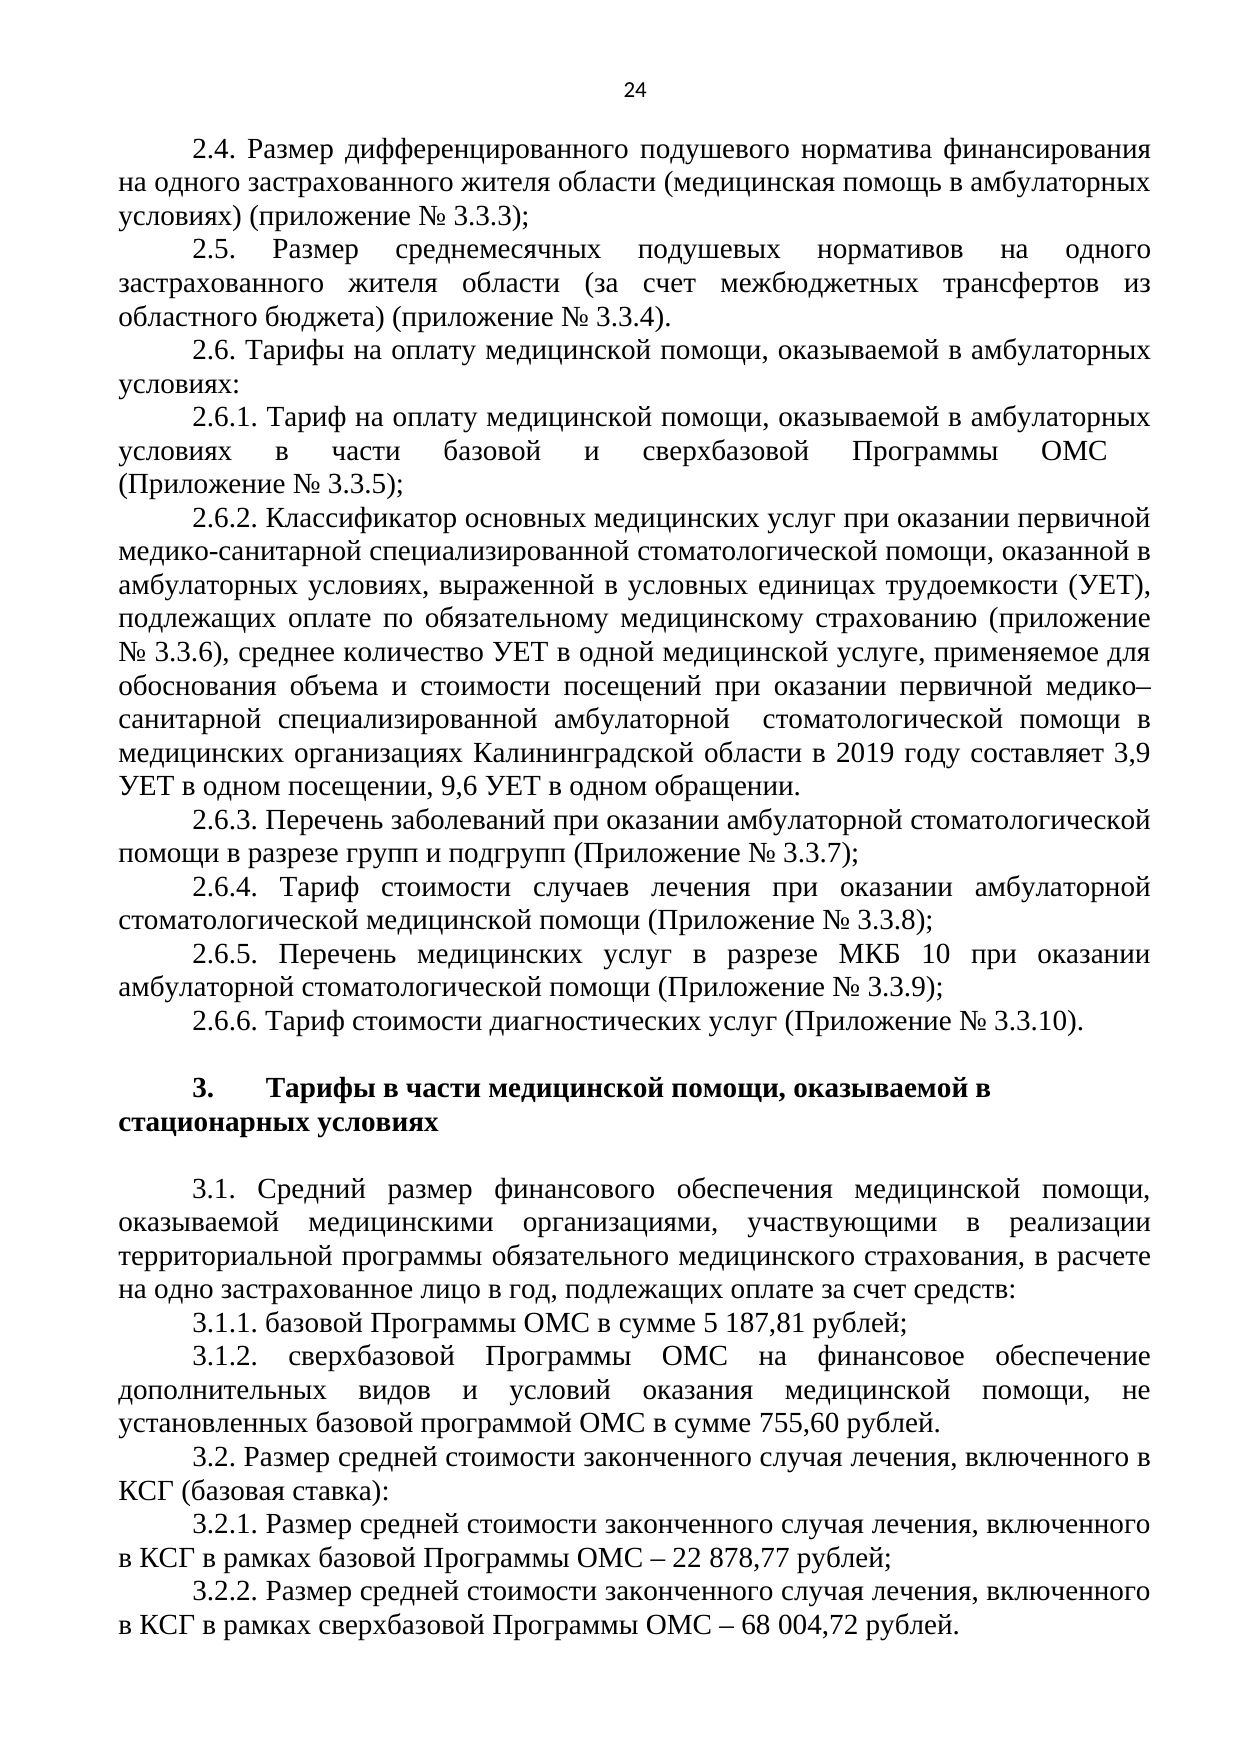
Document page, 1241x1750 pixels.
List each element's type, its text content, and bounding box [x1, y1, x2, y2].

text 3.1.2. сверхбазовой Программы ОМС на финансовое обеспечение дополнительных видов и условий оказания медицинской помощи, не установленных базовой программой ОМС в сумме 755,60 рублей. [118, 1338, 1152, 1439]
text 2.6.2. Классификатор основных медицинских услуг при оказании первичной медико-санитарной специализированной стоматологической помощи, оказанной в амбулаторных условиях, выраженной в условных единицах трудоемкости (УЕТ), подлежащих оплате по обязательному медицинскому страхованию (приложение № 3.3.6), среднее количество УЕТ в одной медицинской услуге, применяемое для обоснования объема и стоимости посещений при оказании первичной медико–санитарной специализированной амбулаторной стоматологической помощи в медицинских организациях Калининградской области в 2019 году составляет 3,9 УЕТ в одном посещении, 9,6 УЕТ в одном обращении. [118, 500, 1152, 802]
text 3.1. Средний размер финансового обеспечения медицинской помощи, оказываемой медицинскими организациями, участвующими в реализации территориальной программы обязательного медицинского страхования, в расчете на одно застрахованное лицо в год, подлежащих оплате за счет средств: [118, 1171, 1152, 1305]
text 3.2.2. Размер средней стоимости законченного случая лечения, включенного в КСГ в рамках сверхбазовой Программы ОМС – 68 004,72 рублей. [118, 1573, 1152, 1640]
text 3.1.1. базовой Программы ОМС в сумме 5 187,81 рублей; [118, 1305, 619, 1338]
text 2.6.5. Перечень медицинских услуг в разрезе МКБ 10 при оказании амбулаторной стоматологической помощи (Приложение № 3.3.9); [118, 936, 1152, 1003]
text 3.1.1. базовой Программы ОМС в сумме 5 187,81 рублей; [805, 1305, 1152, 1338]
text 3.2.1. Размер средней стоимости законченного случая лечения, включенного в КСГ в рамках базовой Программы ОМС – 22 878,77 рублей; [118, 1506, 1152, 1573]
text 2.5. Размер среднемесячных подушевых нормативов на одного застрахованного жителя области (за счет межбюджетных трансфертов из областного бюджета) (приложение № 3.3.4). [118, 232, 1152, 332]
text 2.6.1. Тариф на оплату медицинской помощи, оказываемой в амбулаторных условиях в части базовой и сверхбазовой Программы ОМС (Приложение № 3.3.5); [118, 399, 1152, 500]
text 2.6. Тарифы на оплату медицинской помощи, оказываемой в амбулаторных условиях: [118, 332, 1152, 399]
list Тарифы в части медицинской помощи, оказываемой в стационарных условиях [118, 1070, 1152, 1137]
text 2.4. Размер дифференцированного подушевого норматива финансирования на одного застрахованного жителя области (медицинская помощь в амбулаторных условиях) (приложение № 3.3.3); [118, 131, 1152, 232]
text 2.6.4. Тариф стоимости случаев лечения при оказании амбулаторной стоматологической медицинской помощи (Приложение № 3.3.8); [118, 869, 1152, 936]
text 3.2. Размер средней стоимости законченного случая лечения, включенного в КСГ (базовая ставка): [118, 1439, 1152, 1506]
text 2.6.6. Тариф стоимости диагностических услуг (Приложение № 3.3.10). [118, 1003, 1152, 1037]
text 2.6.3. Перечень заболеваний при оказании амбулаторной стоматологической помощи в разрезе групп и подгрупп (Приложение № 3.3.7); [118, 802, 1152, 869]
